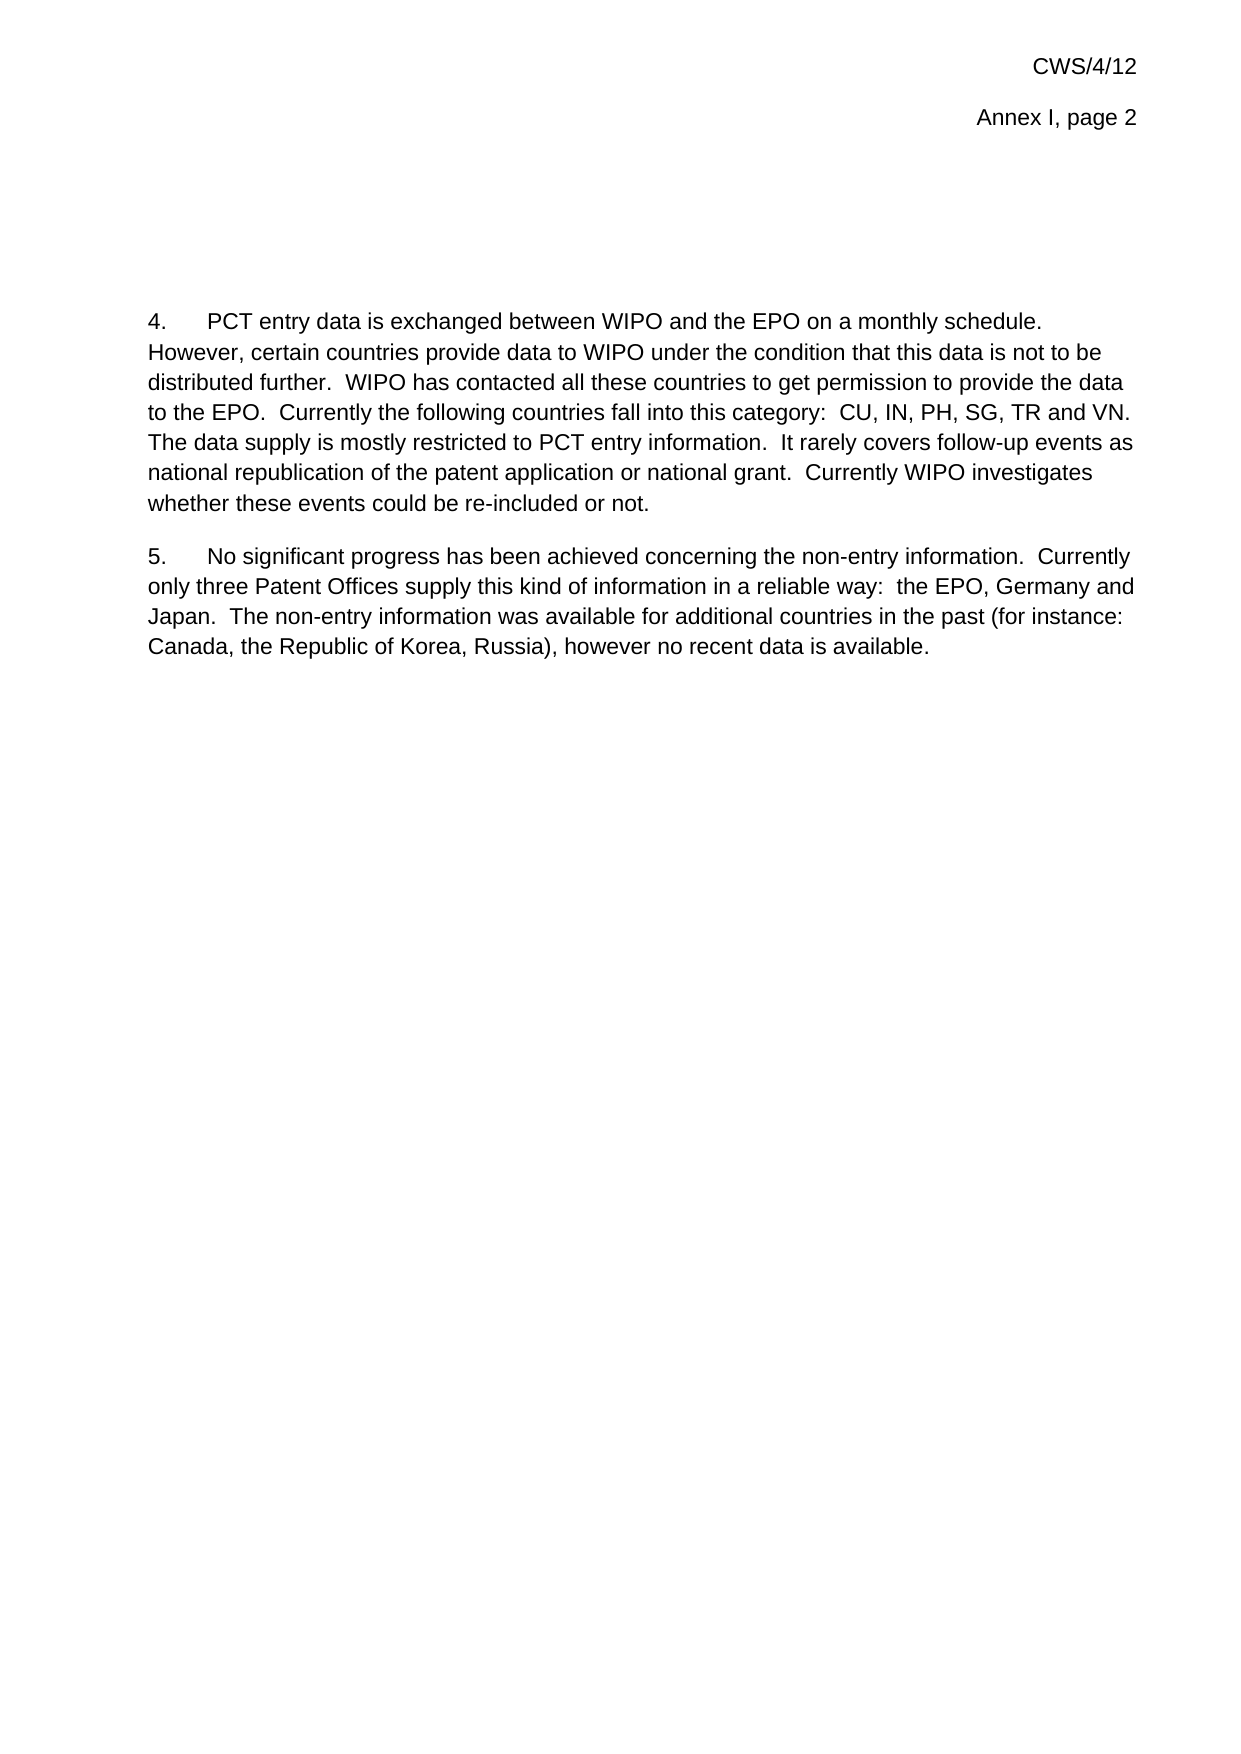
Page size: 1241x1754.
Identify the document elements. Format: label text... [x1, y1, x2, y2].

text No significant progress has been achieved concerning the non-entry information. Currently only three Patent Offices supply this kind of information in a reliable way: the EPO, Germany and Japan. The non-entry information was available for additional countries in the past (for instance: Canada, the Republic of Korea, Russia), however no recent data is available. [148, 543, 1137, 660]
text PCT entry data is exchanged between WIPO and the EPO on a monthly schedule. However, certain countries provide data to WIPO under the condition that this data is not to be distributed further. WIPO has contacted all these countries to get permission to provide the data to the EPO. Currently the following countries fall into this category: CU, IN, PH, SG, TR and VN. The data supply is mostly restricted to PCT entry information. It rarely covers follow-up events as national republication of the patent application or national grant. Currently WIPO investigates whether these events could be re-included or not. [148, 308, 1137, 516]
